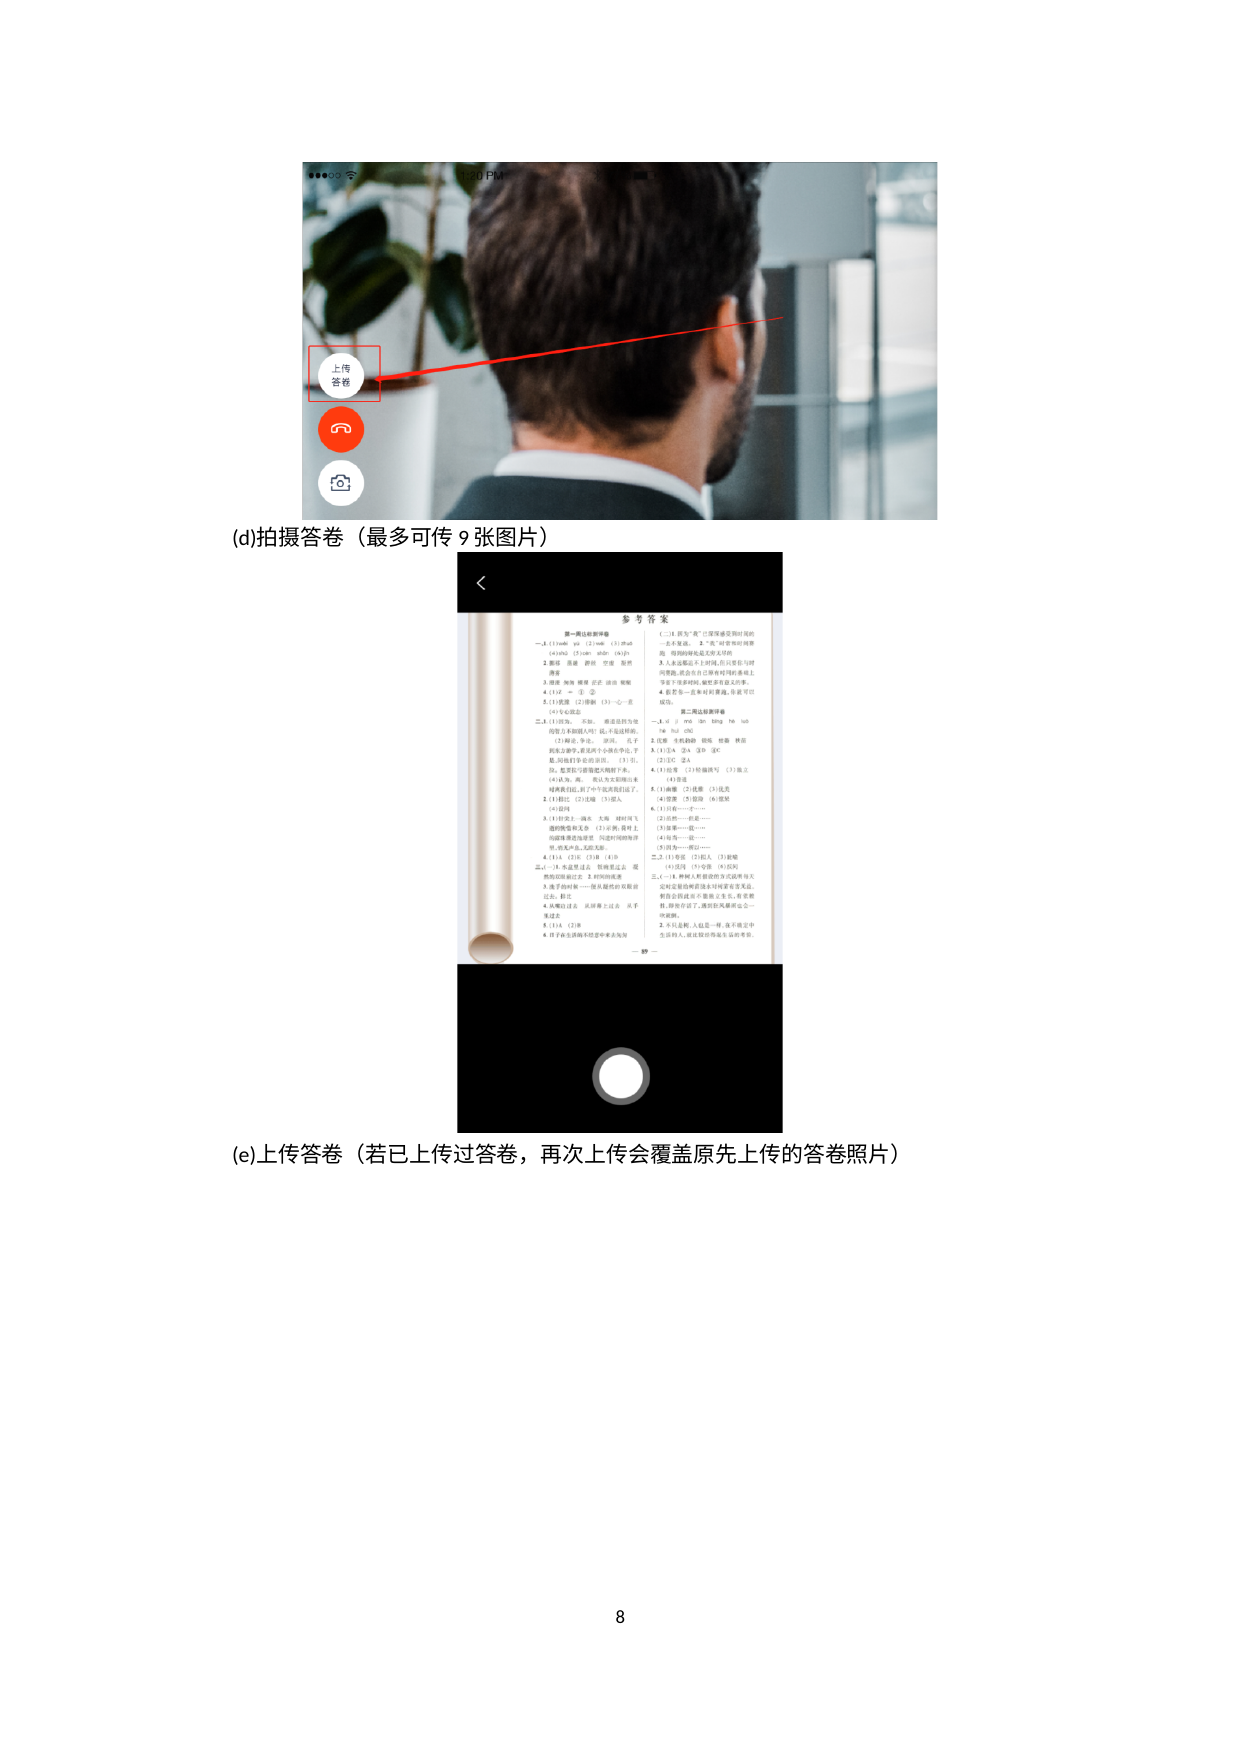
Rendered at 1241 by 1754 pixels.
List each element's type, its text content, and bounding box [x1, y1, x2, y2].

picture [457, 552, 783, 1133]
text (d)拍摄答卷（最多可传9张图片） [232, 519, 1053, 552]
text (e)上传答卷（若已上传过答卷，再次上传会覆盖原先上传的答卷照片） [232, 1137, 1053, 1169]
picture [302, 162, 938, 520]
